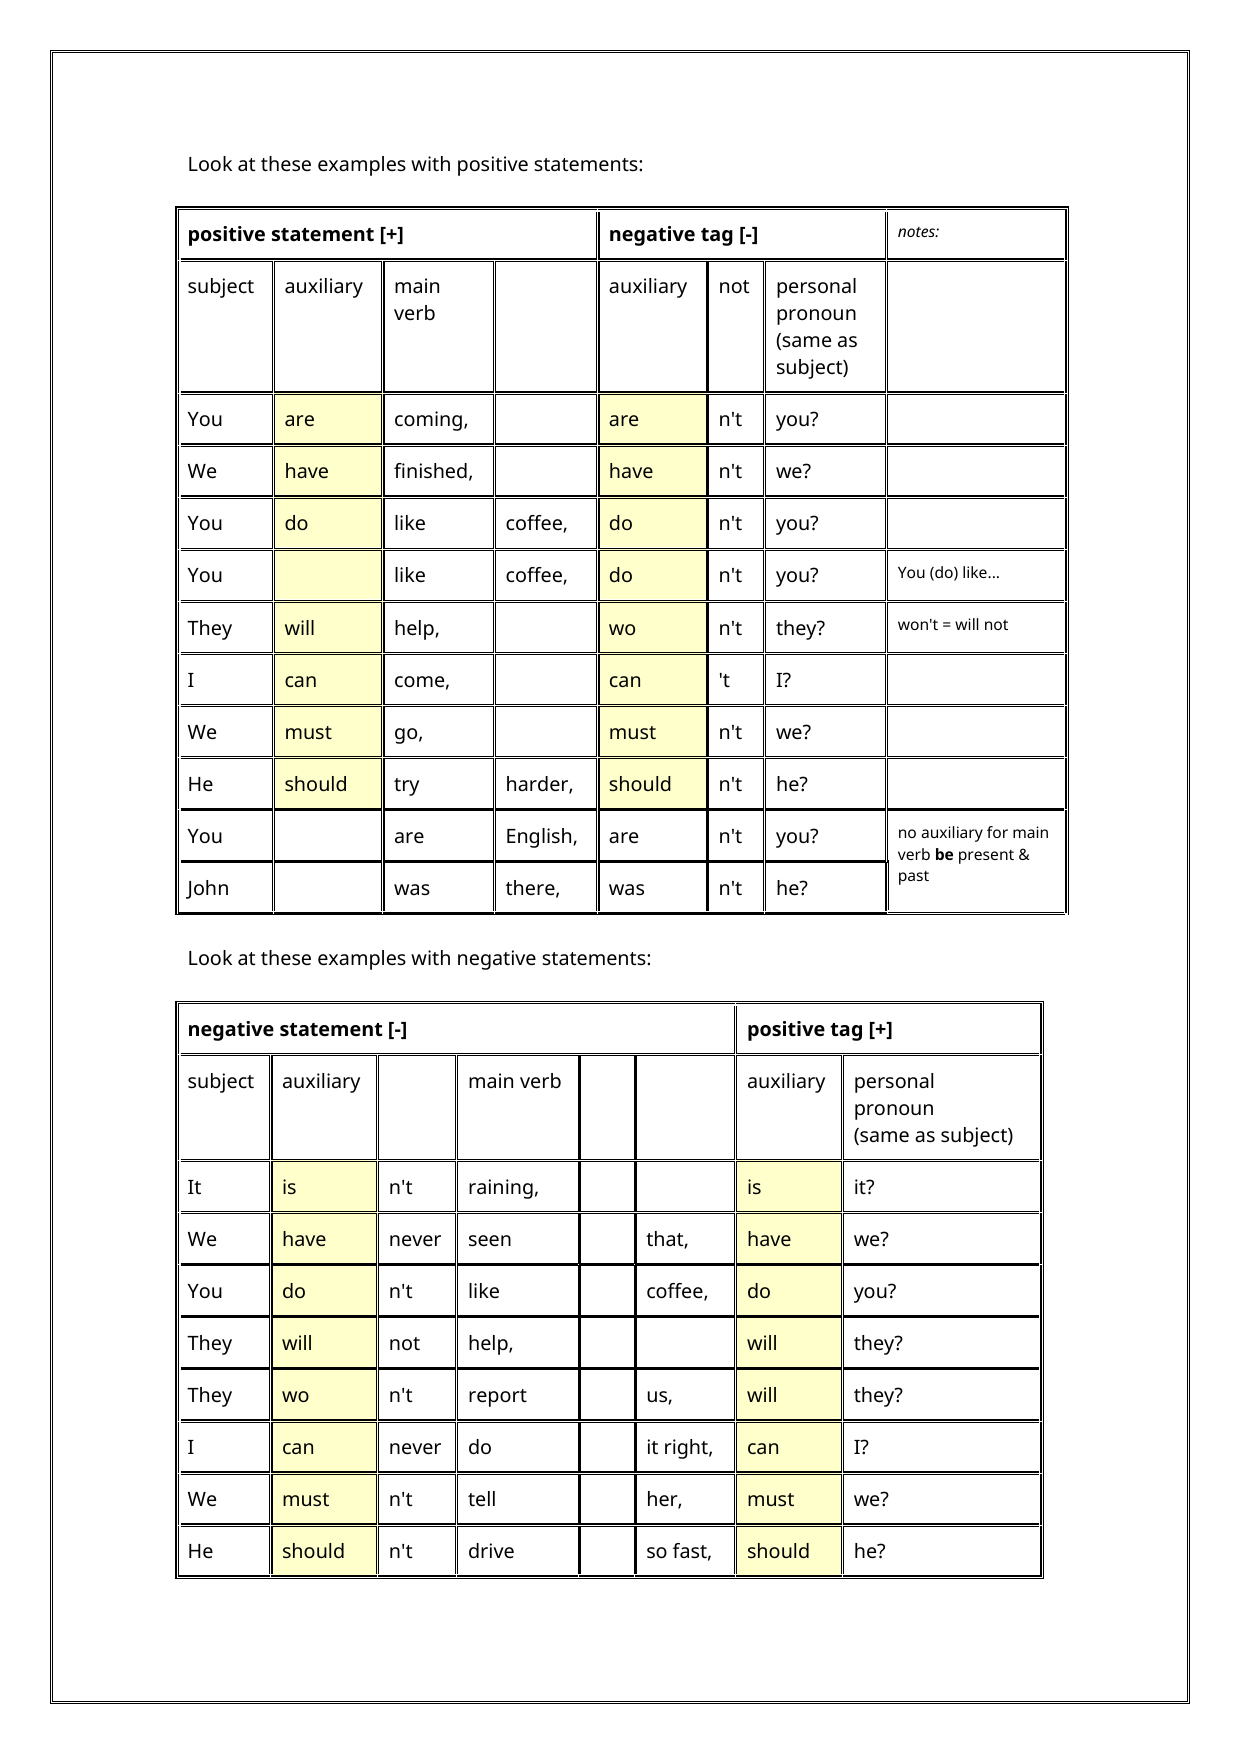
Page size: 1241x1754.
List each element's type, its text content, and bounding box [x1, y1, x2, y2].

table_cell coming, [385, 395, 493, 443]
table_cell 't [709, 655, 763, 704]
table_cell [888, 443, 1066, 495]
table_header notes: [887, 210, 1065, 258]
table_cell was [598, 863, 707, 912]
table_cell [581, 1056, 634, 1159]
table_cell [581, 1370, 634, 1419]
table_cell report [458, 1370, 578, 1419]
table_cell main verb [385, 262, 493, 391]
table_cell will [273, 1318, 376, 1367]
table_cell n't [709, 811, 763, 860]
table_cell [637, 1056, 734, 1159]
table_cell [496, 447, 596, 495]
table_cell I [177, 652, 273, 704]
table_cell can [273, 1423, 376, 1471]
table_cell personal pronoun (same as subject) [766, 262, 885, 391]
table_cell They [179, 1315, 269, 1367]
table_cell so fast, [635, 1527, 736, 1575]
table_cell seen [458, 1214, 578, 1263]
table_cell [496, 395, 596, 443]
table_cell English, [496, 811, 596, 860]
table_cell subject [177, 1053, 271, 1159]
table_cell will [275, 603, 381, 652]
table_cell can [275, 655, 381, 704]
table_cell are [600, 811, 706, 860]
table_cell will [737, 1370, 841, 1419]
table_cell coffee, [496, 551, 596, 599]
table_cell never [379, 1214, 455, 1263]
table_cell He [177, 756, 273, 808]
table_cell [274, 860, 383, 912]
table_cell wo [600, 603, 706, 652]
table_cell must [273, 1475, 376, 1523]
table_cell You [179, 548, 272, 599]
table_cell You [179, 495, 272, 547]
table_cell have [600, 447, 706, 495]
table_cell are [385, 811, 493, 860]
table_cell n't [378, 1527, 457, 1575]
table_cell was [383, 863, 494, 912]
table_cell like [458, 1266, 578, 1315]
table_cell must [275, 707, 381, 756]
table_cell help, [458, 1318, 578, 1367]
table_cell [888, 258, 1066, 391]
table_cell auxiliary [273, 1056, 376, 1159]
table_cell never [379, 1423, 455, 1471]
table_cell [581, 1214, 634, 1263]
table_cell he? [766, 759, 885, 808]
table_cell We [177, 704, 273, 756]
table_cell her, [637, 1475, 734, 1523]
table_cell should [275, 759, 381, 808]
text Look at these examples with negative statements: [187, 944, 1053, 971]
table_cell main verb [458, 1056, 578, 1159]
table_cell n't [709, 395, 763, 443]
table_cell are [600, 395, 706, 443]
table_cell [379, 1056, 455, 1159]
table_cell go, [385, 707, 493, 756]
table_cell try [385, 759, 493, 808]
table_cell You [177, 808, 272, 860]
table_cell they? [844, 1367, 1040, 1419]
table_cell not [379, 1318, 455, 1367]
table_cell they? [844, 1315, 1040, 1367]
table_cell there, [495, 860, 598, 912]
table_cell They [179, 1367, 269, 1419]
table_cell have [275, 447, 381, 495]
table_cell do [737, 1266, 841, 1315]
table_cell personal pronoun (same as subject) [843, 1053, 1042, 1159]
table_header negative tag [-] [598, 210, 887, 258]
table_cell we? [766, 707, 885, 756]
table_cell tell [458, 1475, 578, 1523]
table_cell n't [709, 707, 763, 756]
table_cell I? [844, 1419, 1041, 1471]
table_cell must [600, 707, 706, 756]
table_header positive tag [+] [736, 1004, 1040, 1053]
table_cell [637, 1162, 734, 1211]
table_cell can [737, 1423, 841, 1471]
table_header positive statement [+] [179, 208, 598, 258]
table_cell we? [844, 1471, 1041, 1523]
table_cell n't [709, 603, 763, 652]
table_cell auxiliary [600, 262, 706, 391]
table_cell auxiliary [737, 1056, 841, 1159]
table_cell wo [273, 1370, 376, 1419]
table_cell It [177, 1159, 271, 1211]
table_cell it? [843, 1159, 1042, 1211]
table_cell auxiliary [275, 262, 381, 391]
table_cell [581, 1266, 634, 1315]
table_cell coffee, [637, 1266, 734, 1315]
table_cell [496, 707, 596, 756]
table_cell help, [385, 603, 493, 652]
table_cell not [709, 262, 763, 391]
table_cell us, [637, 1370, 734, 1419]
table_cell he? [843, 1523, 1041, 1575]
table_cell do [600, 499, 706, 547]
table_cell that, [637, 1214, 734, 1263]
table_cell is [273, 1162, 376, 1211]
table_cell [581, 1423, 634, 1471]
table_cell we? [766, 447, 885, 495]
table_cell like [385, 551, 493, 599]
table_cell do [273, 1266, 376, 1315]
table_cell n't [709, 759, 763, 808]
table_cell you? [766, 499, 885, 547]
table_cell subject [179, 258, 272, 391]
table_cell He [179, 1523, 271, 1575]
table_cell you? [766, 551, 885, 599]
table_cell finished, [385, 447, 493, 495]
table_cell we? [843, 1211, 1042, 1263]
table_cell [496, 655, 596, 704]
table_cell [581, 1475, 634, 1523]
table_cell n't [379, 1475, 455, 1523]
table_cell like [385, 499, 493, 547]
table_cell do [275, 499, 381, 547]
table_cell can [600, 655, 706, 704]
table_cell you? [766, 811, 885, 860]
table_cell [581, 1162, 634, 1211]
table_cell n't [709, 551, 763, 599]
table_cell it right, [637, 1423, 734, 1471]
table_cell John [179, 860, 273, 912]
table_cell [581, 1318, 634, 1367]
table_cell is [737, 1162, 841, 1211]
table_cell will [737, 1318, 841, 1367]
table_cell [496, 262, 596, 391]
table_cell should [271, 1527, 378, 1575]
table_cell n't [707, 863, 765, 912]
table_cell won't = will not [888, 600, 1066, 652]
table_cell [888, 495, 1066, 547]
table_cell [888, 391, 1066, 443]
table_cell [496, 603, 596, 652]
table_cell [637, 1318, 734, 1367]
table_cell do [600, 551, 706, 599]
table_cell harder, [496, 759, 596, 808]
table_cell You [177, 1263, 269, 1315]
table_cell [887, 756, 1067, 808]
table_cell We [177, 1211, 271, 1263]
table_cell you? [844, 1263, 1042, 1315]
table_cell have [737, 1214, 841, 1263]
table_cell coffee, [496, 499, 596, 547]
table_cell [579, 1527, 635, 1575]
table_cell n't [709, 447, 763, 495]
table_cell he? [765, 863, 887, 912]
table_cell have [273, 1214, 376, 1263]
table_cell no auxiliary for main verb be present & past [887, 808, 1067, 912]
table_cell drive [457, 1527, 579, 1575]
table_cell [887, 652, 1067, 704]
table_cell I [179, 1419, 269, 1471]
table_cell n't [379, 1370, 455, 1419]
table_cell You [179, 391, 272, 443]
table_cell I? [766, 655, 885, 704]
table_cell You (do) like... [888, 548, 1066, 599]
table_cell [275, 811, 381, 860]
table_cell must [737, 1475, 841, 1523]
table_cell should [600, 759, 706, 808]
table_cell raining, [458, 1162, 578, 1211]
table_cell n't [379, 1162, 455, 1211]
table_cell they? [766, 603, 885, 652]
table_cell n't [379, 1266, 455, 1315]
table_cell you? [766, 395, 885, 443]
table_cell should [736, 1527, 842, 1575]
table_cell We [179, 1471, 269, 1523]
table_cell [887, 704, 1067, 756]
table_cell are [275, 395, 381, 443]
table_cell do [458, 1423, 578, 1471]
table_cell n't [709, 499, 763, 547]
table_cell We [179, 443, 272, 495]
text Look at these examples with positive statements: [187, 150, 1053, 177]
table_header negative statement [-] [179, 1004, 736, 1053]
table_cell They [179, 600, 272, 652]
table_cell [275, 551, 381, 599]
table_cell come, [385, 655, 493, 704]
